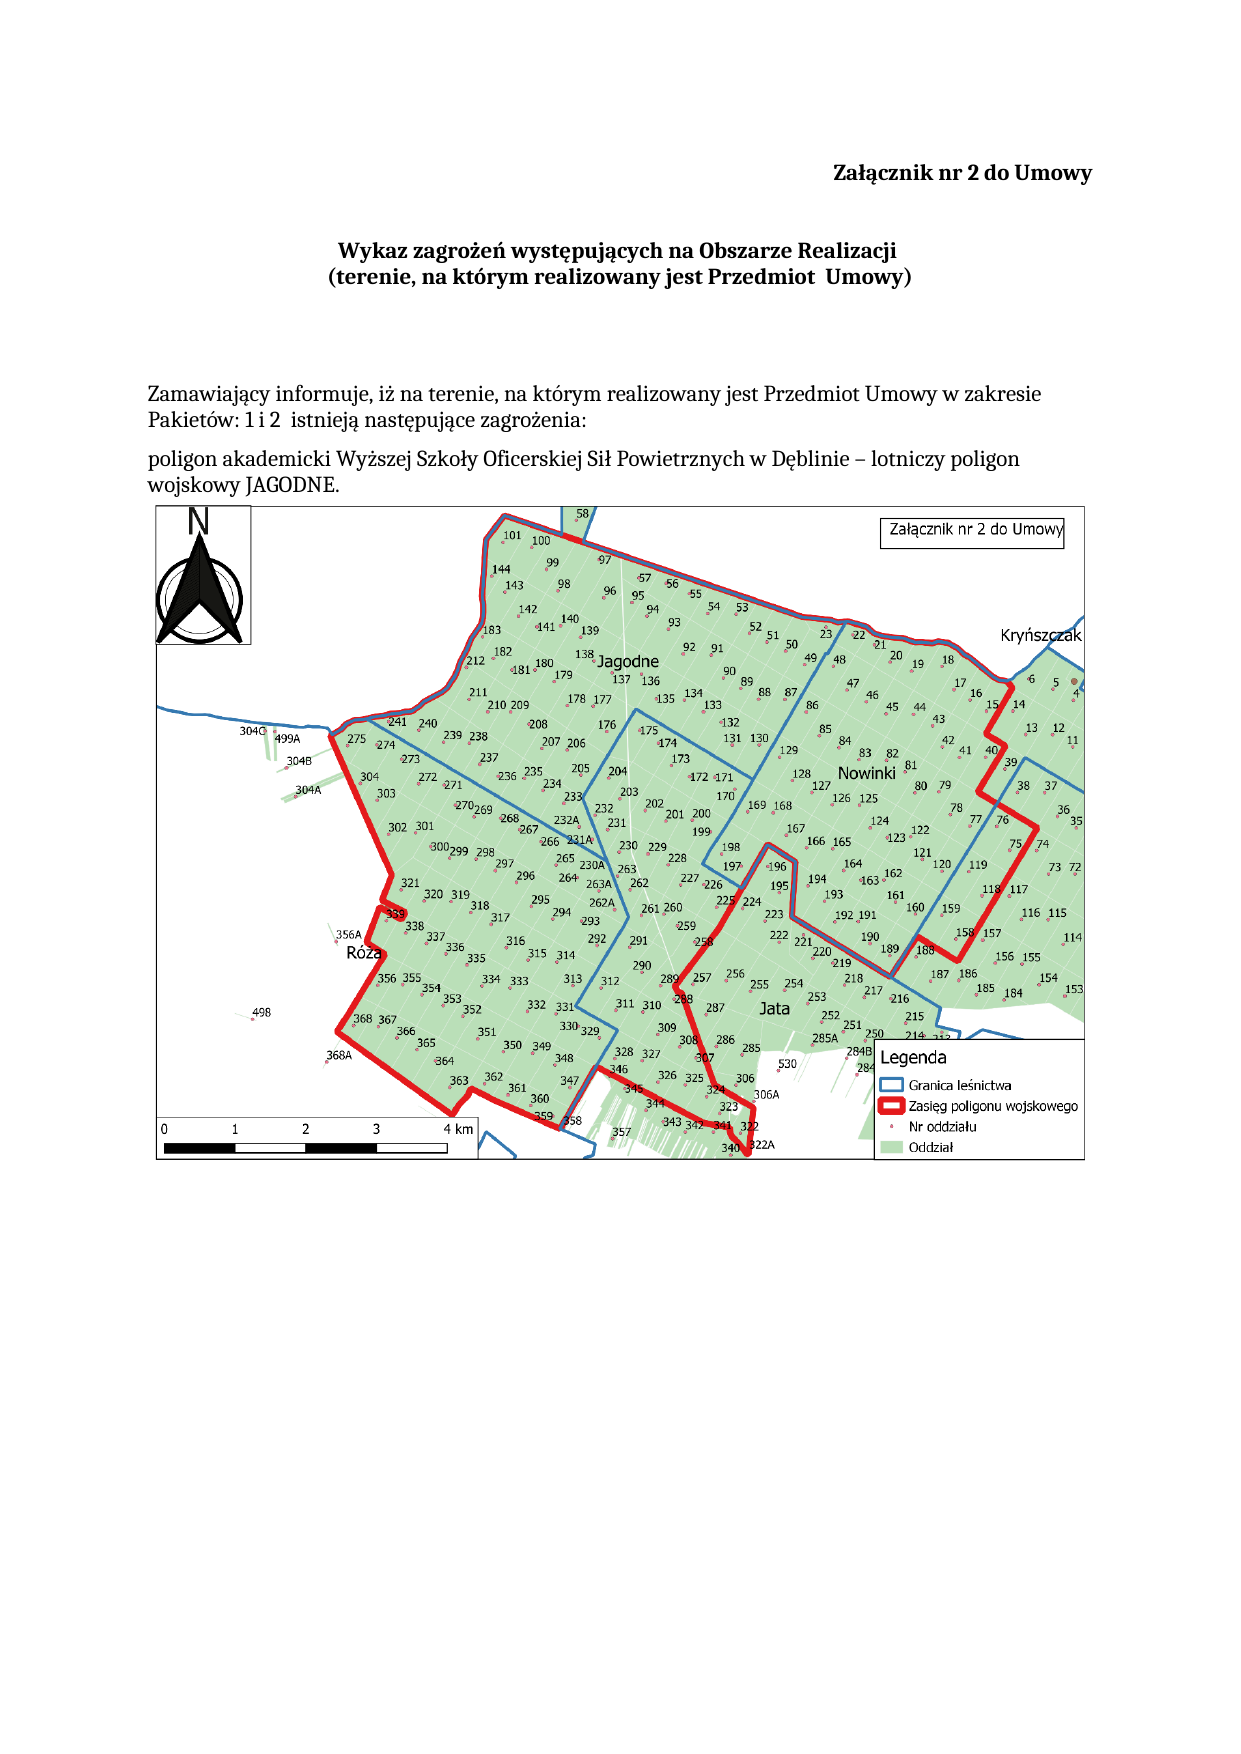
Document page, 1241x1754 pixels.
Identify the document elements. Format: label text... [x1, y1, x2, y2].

text Wykaz zagrożeń występujących na Obszarze Realizacji (terenie, na którym realizowany jest Przedmiot Umowy) [148, 238, 1093, 291]
text Zamawiający informuje, iż na terenie, na którym realizowany jest Przedmiot Umowy w zakresie Pakietów: 1 i 2 istnieją następujące zagrożenia: [148, 381, 1093, 433]
text Załącznik nr 2 do Umowy [148, 160, 1093, 186]
picture [147, 498, 1093, 1167]
text poligon akademicki Wyższej Szkoły Oficerskiej Sił Powietrznych w Dęblinie – lotniczy poligon wojskowy JAGODNE. [148, 446, 1093, 498]
